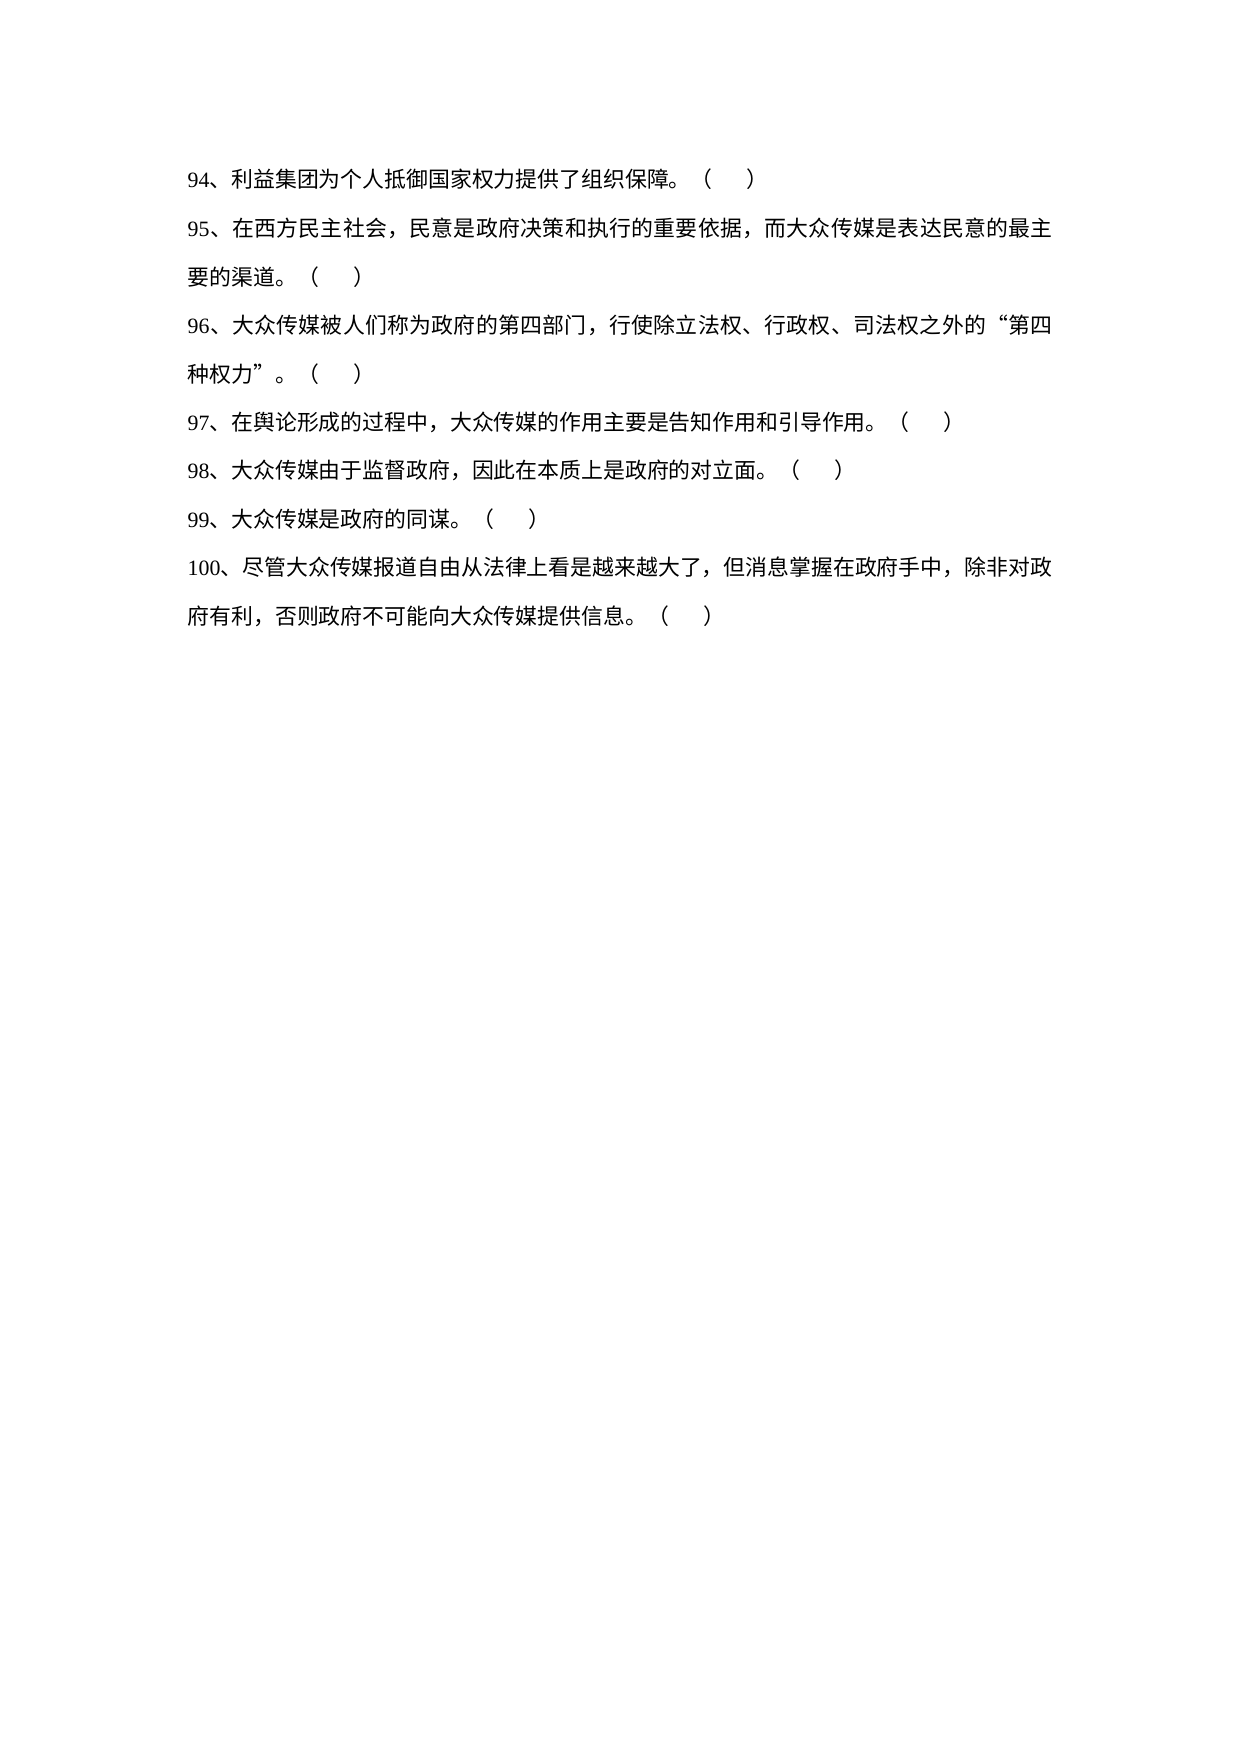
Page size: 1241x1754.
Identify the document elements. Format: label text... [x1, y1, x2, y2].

text 99、大众传媒是政府的同谋。（ ） [187, 501, 1053, 534]
text 96、大众传媒被人们称为政府的第四部门，行使除立法权、行政权、司法权之外的“第四种权力”。（ ） [187, 307, 1053, 389]
text 100、尽管大众传媒报道自由从法律上看是越来越大了，但消息掌握在政府手中，除非对政府有利，否则政府不可能向大众传媒提供信息。（ ） [187, 549, 1053, 631]
text 98、大众传媒由于监督政府，因此在本质上是政府的对立面。（ ） [187, 453, 1053, 485]
text 94、利益集团为个人抵御国家权力提供了组织保障。（ ） [187, 162, 1053, 194]
text 97、在舆论形成的过程中，大众传媒的作用主要是告知作用和引导作用。（ ） [187, 404, 1053, 437]
text 95、在西方民主社会，民意是政府决策和执行的重要依据，而大众传媒是表达民意的最主要的渠道。（ ） [187, 210, 1053, 292]
